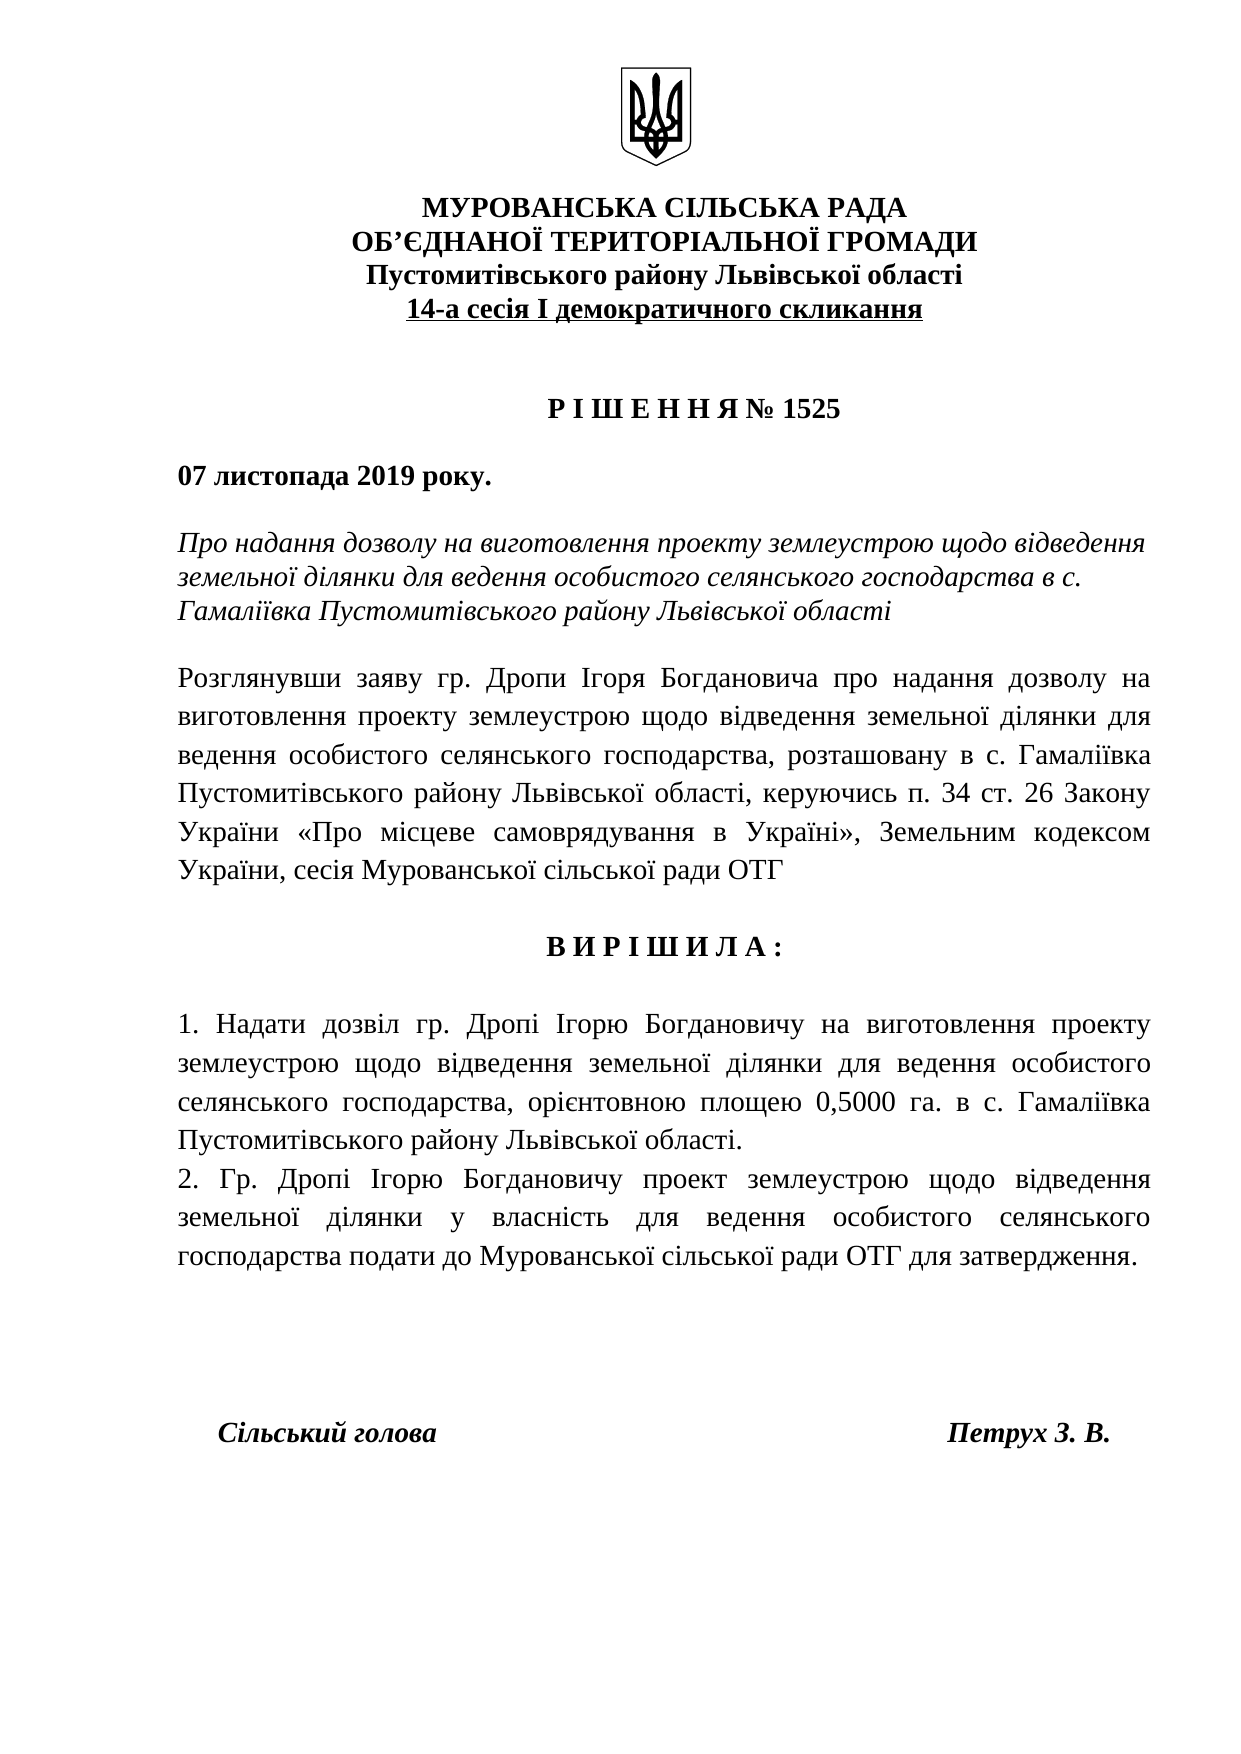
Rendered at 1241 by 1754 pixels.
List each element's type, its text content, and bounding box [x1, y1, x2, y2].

text Р І Ш Е Н Н Я № 1525 [177, 391, 1211, 425]
text В И Р І Ш И Л А : [177, 929, 1152, 963]
text 14-а сесія І демократичного скликання [177, 291, 1152, 324]
text 1. Надати дозвіл гр. Дропі Ігорю Богдановичу на виготовлення проекту землеустрою щодо відведення земельної ділянки для ведення особистого селянського господарства, орієнтовною площею 0,5000 га. в с. Гамаліївка Пустомитівського району Львівської області. [177, 1007, 1152, 1156]
text 07 листопада 2019 року. [177, 458, 1152, 492]
text Про надання дозволу на виготовлення проекту землеустрою щодо відведення земельної ділянки для ведення особистого селянського господарства в с. Гамаліївка Пустомитівського району Львівської області [177, 526, 1152, 626]
text 2. Гр. Дропі Ігорю Богдановичу проект землеустрою щодо відведення земельної ділянки у власність для ведення особистого селянського господарства подати до Мурованської сільської ради ОТГ для затвердження. [177, 1161, 1152, 1271]
text Пустомитівського району Львівської області [177, 257, 1152, 291]
text Сільський голова Петрух З. В. [177, 1416, 1152, 1449]
text МУРОВАНСЬКА СІЛЬСЬКА РАДА [177, 190, 1152, 224]
text Розглянувши заяву гр. Дропи Ігоря Богдановича про надання дозволу на виготовлення проекту землеустрою щодо відведення земельної ділянки для ведення особистого селянського господарства, розташовану в с. Гамаліївка Пустомитівського району Львівської області, керуючись п. 34 ст. 26 Закону України «Про місцеве самоврядування в Україні», Земельним кодексом України, сесія Мурованської сільської ради ОТГ [177, 660, 1152, 886]
text ОБ’ЄДНАНОЇ ТЕРИТОРІАЛЬНОЇ ГРОМАДИ [177, 224, 1152, 257]
